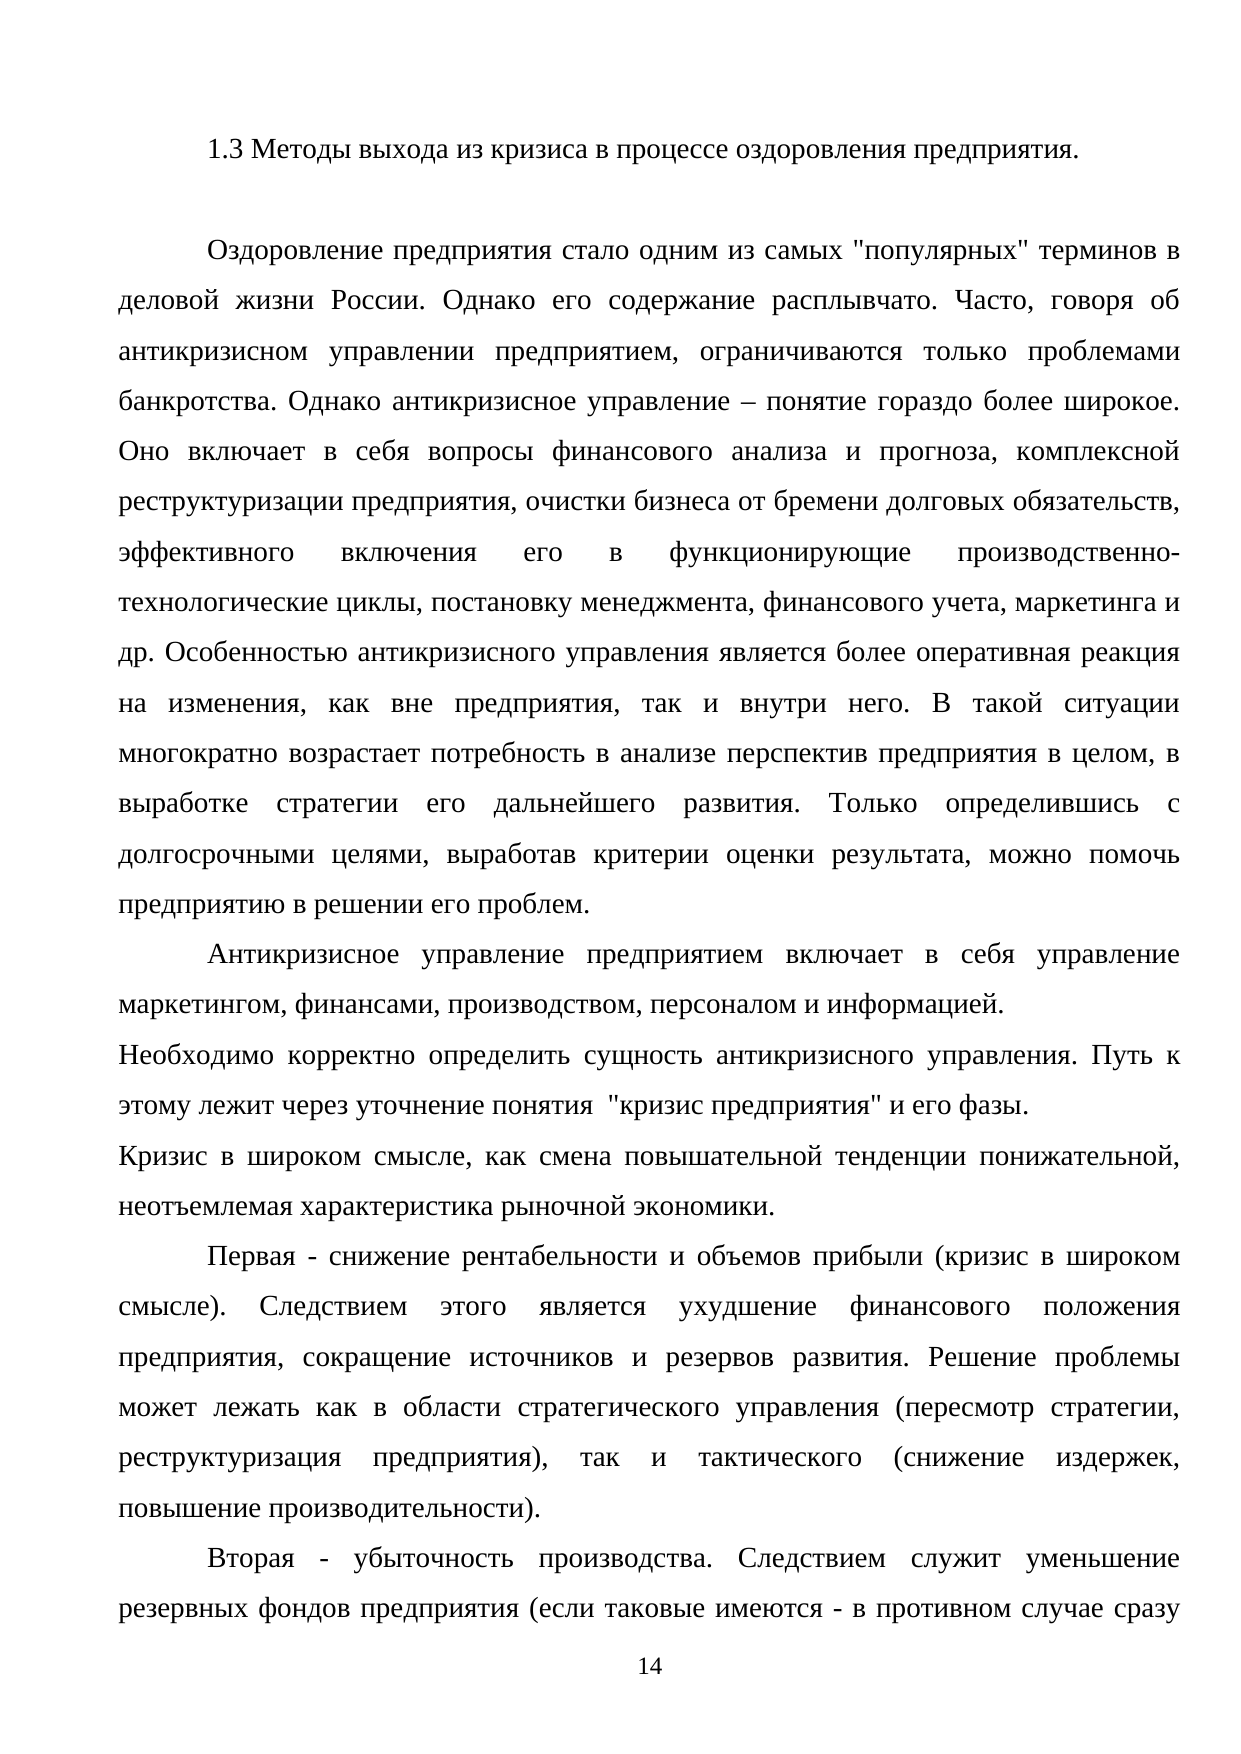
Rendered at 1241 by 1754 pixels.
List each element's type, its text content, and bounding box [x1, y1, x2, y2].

text Кризис в широком смысле, как смена повышательной тенденции понижательной, неотъемлемая характеристика рыночной экономики. [118, 1138, 1181, 1221]
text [118, 1540, 1181, 1624]
text Оздоровление предприятия стало одним из самых "популярных" терминов в деловой жизни России. Однако его содержание расплывчато. Часто, говоря об антикризисном управлении предприятием, ограничиваются только проблемами банкротства. Однако антикризисное управление – понятие гораздо более широкое. Оно включает в себя вопросы финансового анализа и прогноза, комплексной реструктуризации предприятия, очистки бизнеса от бремени долговых обязательств, эффективного включения его в функционирующие производственно-технологические циклы, постановку менеджмента, финансового учета, маркетинга и др. Особенностью антикризисного управления является более оперативная реакция на изменения, как вне предприятия, так и внутри него. В такой ситуации многократно возрастает потребность в анализе перспектив предприятия в целом, в выработке стратегии его дальнейшего развития. Только определившись с долгосрочными целями, выработав критерии оценки результата, можно помочь предприятию в решении его проблем. [118, 232, 1181, 919]
text 1.3 Методы выхода из кризиса в процессе оздоровления предприятия. [118, 131, 1181, 165]
text Необходимо корректно определить сущность антикризисного управления. Путь к этому лежит через уточнение понятия "кризис предприятия" и его фазы. [118, 1037, 1181, 1121]
text Антикризисное управление предприятием включает в себя управление маркетингом, финансами, производством, персоналом и информацией. [118, 936, 1181, 1020]
text Первая - снижение рентабельности и объемов прибыли (кризис в широком смысле). Следствием этого является ухудшение финансового положения предприятия, сокращение источников и резервов развития. Решение проблемы может лежать как в области стратегического управления (пересмотр стратегии, реструктуризация предприятия), так и тактического (снижение издержек, повышение производительности). [118, 1238, 1181, 1523]
